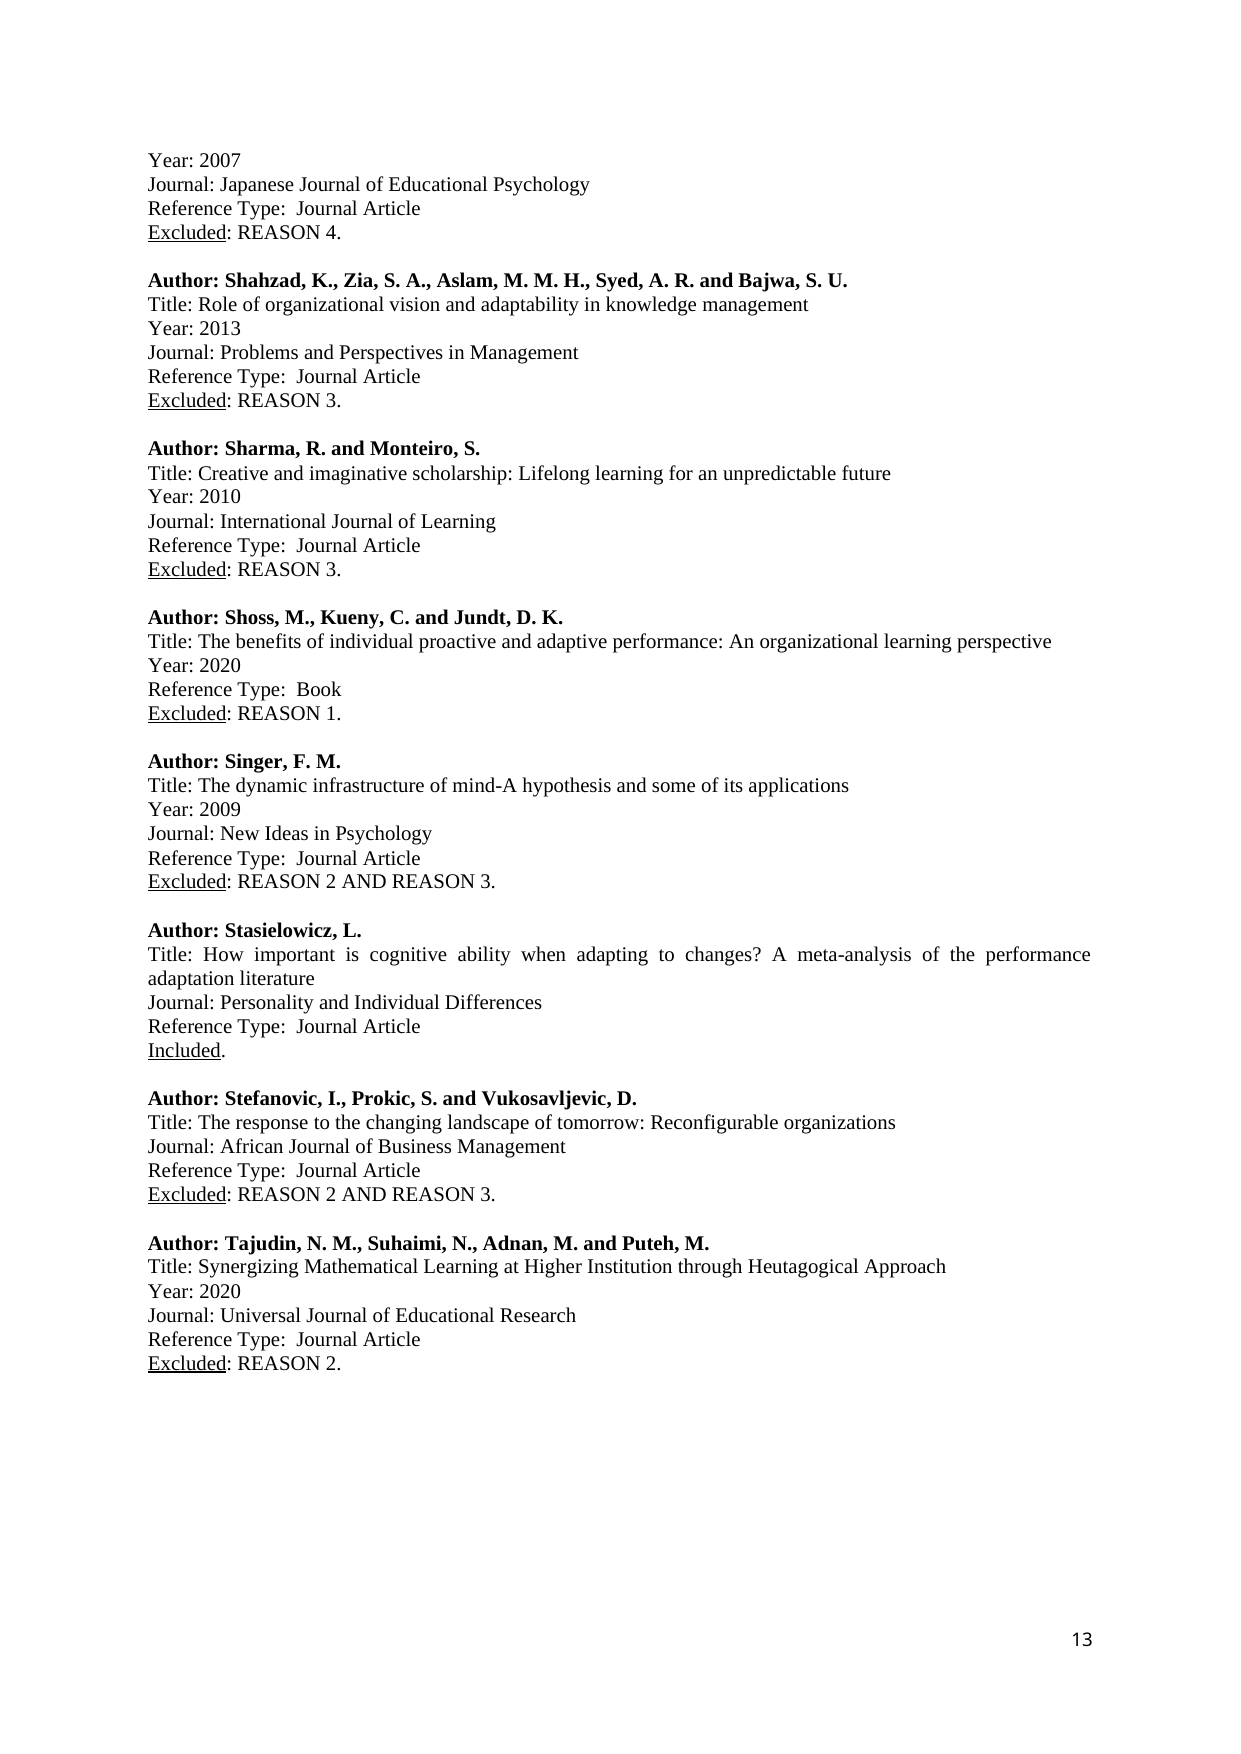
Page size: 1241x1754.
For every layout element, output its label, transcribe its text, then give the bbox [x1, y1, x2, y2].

text Reference Type: Journal Article [148, 533, 1093, 557]
text Journal: New Ideas in Psychology [148, 821, 1093, 845]
text Excluded: REASON 1. [148, 701, 1093, 725]
text Journal: African Journal of Business Management [148, 1134, 1093, 1158]
text Excluded: REASON 4. [148, 220, 1093, 244]
text Journal: Personality and Individual Differences [148, 990, 1093, 1014]
text Reference Type: Journal Article [148, 1158, 1093, 1182]
text Reference Type: Journal Article [148, 1327, 1093, 1351]
text Journal: International Journal of Learning [148, 508, 1093, 533]
text Journal: Universal Journal of Educational Research [148, 1303, 1093, 1327]
text Reference Type: Book [148, 677, 1093, 701]
text Title: Role of organizational vision and adaptability in knowledge management [148, 292, 1093, 316]
text Author: Stasielowicz, L. [148, 918, 1093, 942]
text Author: Stefanovic, I., Prokic, S. and Vukosavljevic, D. [148, 1086, 1093, 1110]
text Title: The benefits of individual proactive and adaptive performance: An organizational learning perspective [148, 629, 1093, 653]
text Year: 2013 [148, 316, 1093, 340]
text Author: Sharma, R. and Monteiro, S. [148, 436, 1093, 460]
text Year: 2020 [148, 653, 1093, 677]
text Excluded: REASON 2. [148, 1351, 1093, 1375]
text Excluded: REASON 3. [148, 557, 1093, 581]
text Author: Tajudin, N. M., Suhaimi, N., Adnan, M. and Puteh, M. [148, 1230, 1093, 1254]
text Reference Type: Journal Article [148, 1014, 1093, 1038]
text Title: The dynamic infrastructure of mind-A hypothesis and some of its applications [148, 773, 1093, 797]
text Journal: Japanese Journal of Educational Psychology [148, 172, 1093, 196]
text Author: Shahzad, K., Zia, S. A., Aslam, M. M. H., Syed, A. R. and Bajwa, S. U. [148, 268, 1093, 292]
text Reference Type: Journal Article [148, 845, 1093, 869]
text Excluded: REASON 2 AND REASON 3. [148, 869, 1093, 893]
text Reference Type: Journal Article [148, 196, 1093, 220]
text Title: The response to the changing landscape of tomorrow: Reconfigurable organizations [148, 1110, 1093, 1134]
text Journal: Problems and Perspectives in Management [148, 340, 1093, 364]
text Included. [148, 1038, 1093, 1062]
text Year: 2010 [148, 484, 1093, 508]
text Year: 2020 [148, 1278, 1093, 1303]
text Author: Shoss, M., Kueny, C. and Jundt, D. K. [148, 605, 1093, 629]
text Title: How important is cognitive ability when adapting to changes? A meta-analysis of the performance adaptation literature [148, 942, 1093, 990]
text Excluded: REASON 3. [148, 388, 1093, 412]
text Title: Synergizing Mathematical Learning at Higher Institution through Heutagogical Approach [148, 1254, 1093, 1278]
text Reference Type: Journal Article [148, 364, 1093, 388]
text Author: Singer, F. M. [148, 749, 1093, 773]
text Title: Creative and imaginative scholarship: Lifelong learning for an unpredictable future [148, 460, 1093, 484]
text Excluded: REASON 2 AND REASON 3. [148, 1182, 1093, 1206]
text Year: 2009 [148, 797, 1093, 821]
text Year: 2007 [148, 148, 1093, 172]
